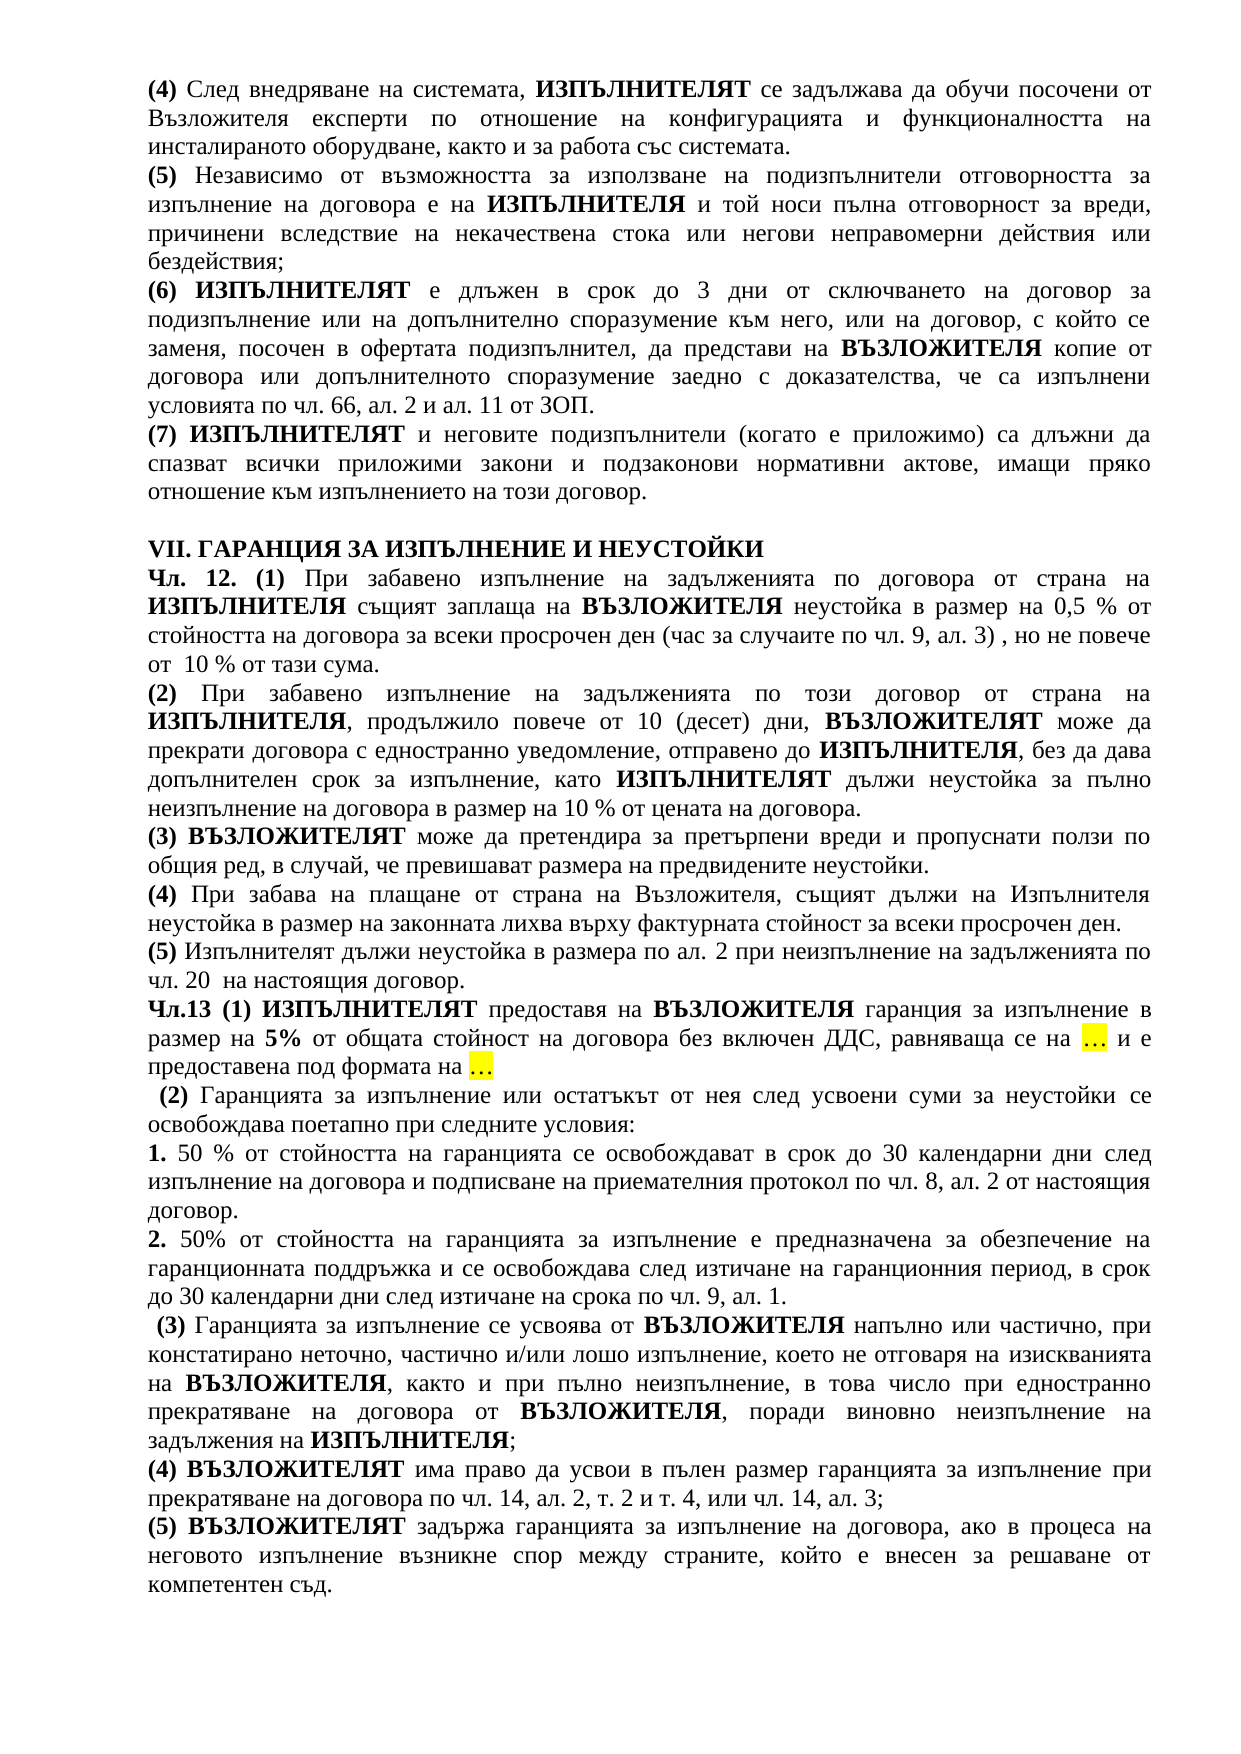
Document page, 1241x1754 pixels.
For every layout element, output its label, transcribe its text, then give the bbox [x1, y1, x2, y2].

text (3) Гаранцията за изпълнение се усвоява от ВЪЗЛОЖИТЕЛЯ напълно или частично, при констатирано неточно, частично и/или лошо изпълнение, което не отговаря на изискванията на ВЪЗЛОЖИТЕЛЯ, както и при пълно неизпълнение, в това число при едностранно прекратяване на договора от ВЪЗЛОЖИТЕЛЯ, поради виновно неизпълнение на задължения на ИЗПЪЛНИТЕЛЯ; [148, 1310, 1152, 1454]
text (6) ИЗПЪЛНИТЕЛЯТ е длъжен в срок до 3 дни от сключването на договор за подизпълнение или на допълнително споразумение към него, или на договор, с който се заменя, посочен в офертата подизпълнител, да представи на ВЪЗЛОЖИТЕЛЯ копие от договора или допълнителното споразумение заедно с доказателства, че са изпълнени условията по чл. 66, ал. 2 и ал. 11 от ЗОП. [148, 275, 1152, 419]
text (7) ИЗПЪЛНИТЕЛЯТ и неговите подизпълнители (когато е приложимо) са длъжни да спазват всички приложими закони и подзаконови нормативни актове, имащи пряко отношение към изпълнението на този договор. [148, 419, 1152, 505]
text (5) Независимо от възможността за използване на подизпълнители отговорността за изпълнение на договора е на ИЗПЪЛНИТЕЛЯ и той носи пълна отговорност за вреди, причинени вследствие на некачествена стока или негови неправомерни действия или бездействия; [148, 160, 1152, 275]
text (2) При забавено изпълнение на задълженията по този договор от страна на ИЗПЪЛНИТЕЛЯ, продължило повече от 10 (десет) дни, ВЪЗЛОЖИТЕЛЯТ може да прекрати договора с едностранно уведомление, отправено до ИЗПЪЛНИТЕЛЯ, без да дава допълнителен срок за изпълнение, като ИЗПЪЛНИТЕЛЯТ дължи неустойка за пълно неизпълнение на договора в размер на 10 % от цената на договора. [148, 678, 1152, 821]
text 2. 50% от стойността на гаранцията за изпълнение е предназначена за обезпечение на гаранционната поддръжка и се освобождава след изтичане на гаранционния период, в срок до 30 календарни дни след изтичане на срока по чл. 9, ал. 1. [148, 1224, 1152, 1310]
text (4) След внедряване на системата, ИЗПЪЛНИТЕЛЯТ се задължава да обучи посочени от Възложителя експерти по отношение на конфигурацията и функционалността на инсталираното оборудване, както и за работа със системата. [148, 74, 1152, 160]
text (5) ВЪЗЛОЖИТЕЛЯТ задържа гаранцията за изпълнение на договора, ако в процеса на неговото изпълнение възникне спор между страните, който е внесен за решаване от компетентен съд. [148, 1511, 1152, 1598]
text (4) При забава на плащане от страна на Възложителя, същият дължи на Изпълнителя неустойка в размер на законната лихва върху фактурната стойност за всеки просрочен ден. [148, 879, 1152, 936]
text (5) Изпълнителят дължи неустойка в размера по ал. 2 при неизпълнение на задълженията по чл. 20 на настоящия договор. [148, 936, 1152, 994]
text 1. 50 % от стойността на гаранцията се освобождават в срок до 30 календарни дни след изпълнение на договора и подписване на приемателния протокол по чл. 8, ал. 2 от настоящия договор. [148, 1138, 1152, 1224]
text (4) ВЪЗЛОЖИТЕЛЯТ има право да усвои в пълен размер гаранцията за изпълнение при прекратяване на договора по чл. 14, ал. 2, т. 2 и т. 4, или чл. 14, ал. 3; [148, 1454, 1152, 1511]
text (2) Гаранцията за изпълнение или остатъкът от нея след усвоени суми за неустойки се освобождава поетапно при следните условия: [148, 1080, 1152, 1138]
text Чл.13 (1) ИЗПЪЛНИТЕЛЯТ предоставя на ВЪЗЛОЖИТЕЛЯ гаранция за изпълнение в размер на 5% от общата стойност на договора без включен ДДС, равняваща се на … и е предоставена под формата на … [148, 994, 1152, 1080]
text Чл. 12. (1) При забавено изпълнение на задълженията по договора от страна на ИЗПЪЛНИТЕЛЯ същият заплаща на ВЪЗЛОЖИТЕЛЯ неустойка в размер на 0,5 % от стойността на договора за всеки просрочен ден (час за случаите по чл. 9, ал. 3) , но не повече от 10 % от тази сума. [148, 563, 1152, 678]
text VІІ. ГАРАНЦИЯ ЗА ИЗПЪЛНЕНИЕ И НЕУСТОЙКИ [148, 534, 1152, 563]
text (3) ВЪЗЛОЖИТЕЛЯТ може да претендира за претърпени вреди и пропуснати ползи по общия ред, в случай, че превишават размера на предвидените неустойки. [148, 821, 1152, 879]
